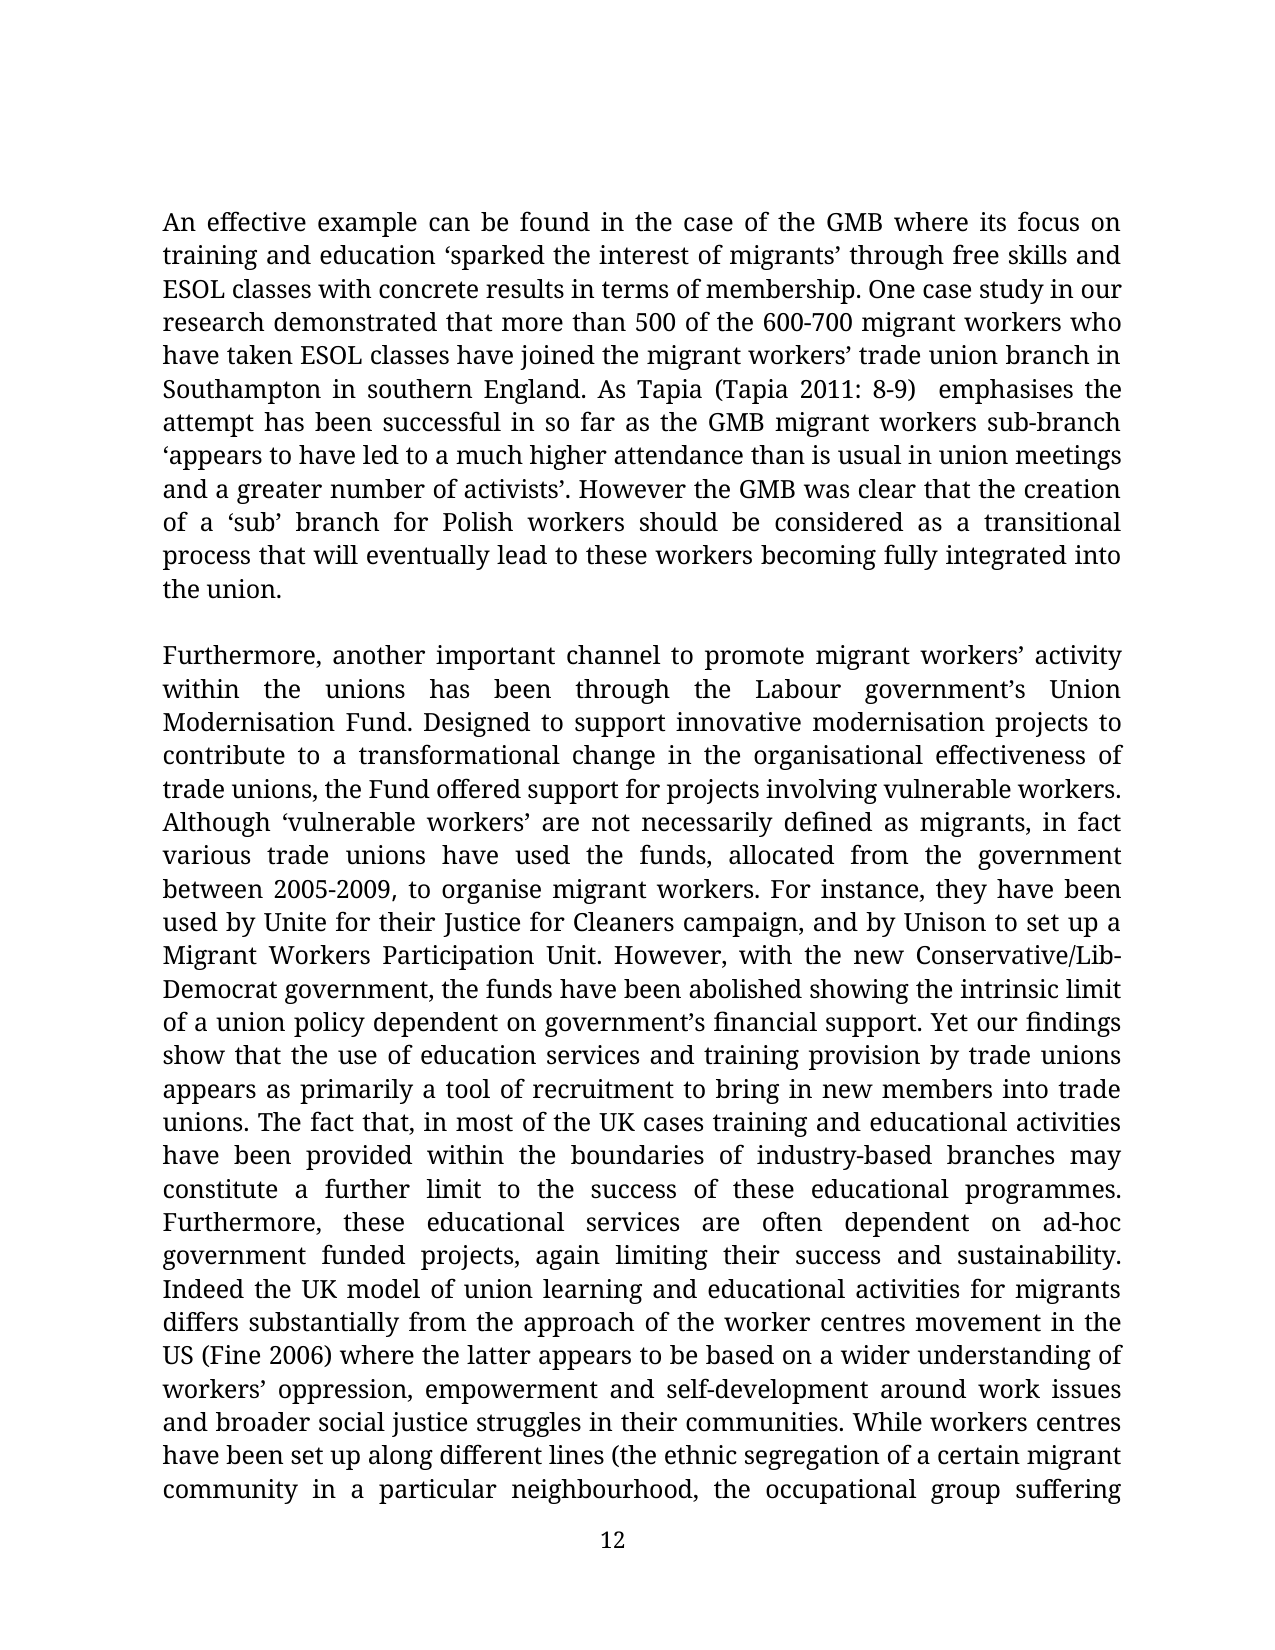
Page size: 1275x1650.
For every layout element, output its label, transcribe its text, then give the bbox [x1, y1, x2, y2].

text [162, 638, 1122, 1505]
text An effective example can be found in the case of the GMB where its focus on training and education ‘sparked the interest of migrants’ through free skills and ESOL classes with concrete results in terms of membership. One case study in our research demonstrated that more than 500 of the 600-700 migrant workers who have taken ESOL classes have joined the migrant workers’ trade union branch in Southampton in southern England. As Tapia (Tapia 2011: 8-9) emphasises the attempt has been successful in so far as the GMB migrant workers sub-branch ‘appears to have led to a much higher attendance than is usual in union meetings and a greater number of activists’. However the GMB was clear that the creation of a ‘sub’ branch for Polish workers should be considered as a transitional process that will eventually lead to these workers becoming fully integrated into the union. [162, 205, 1122, 605]
